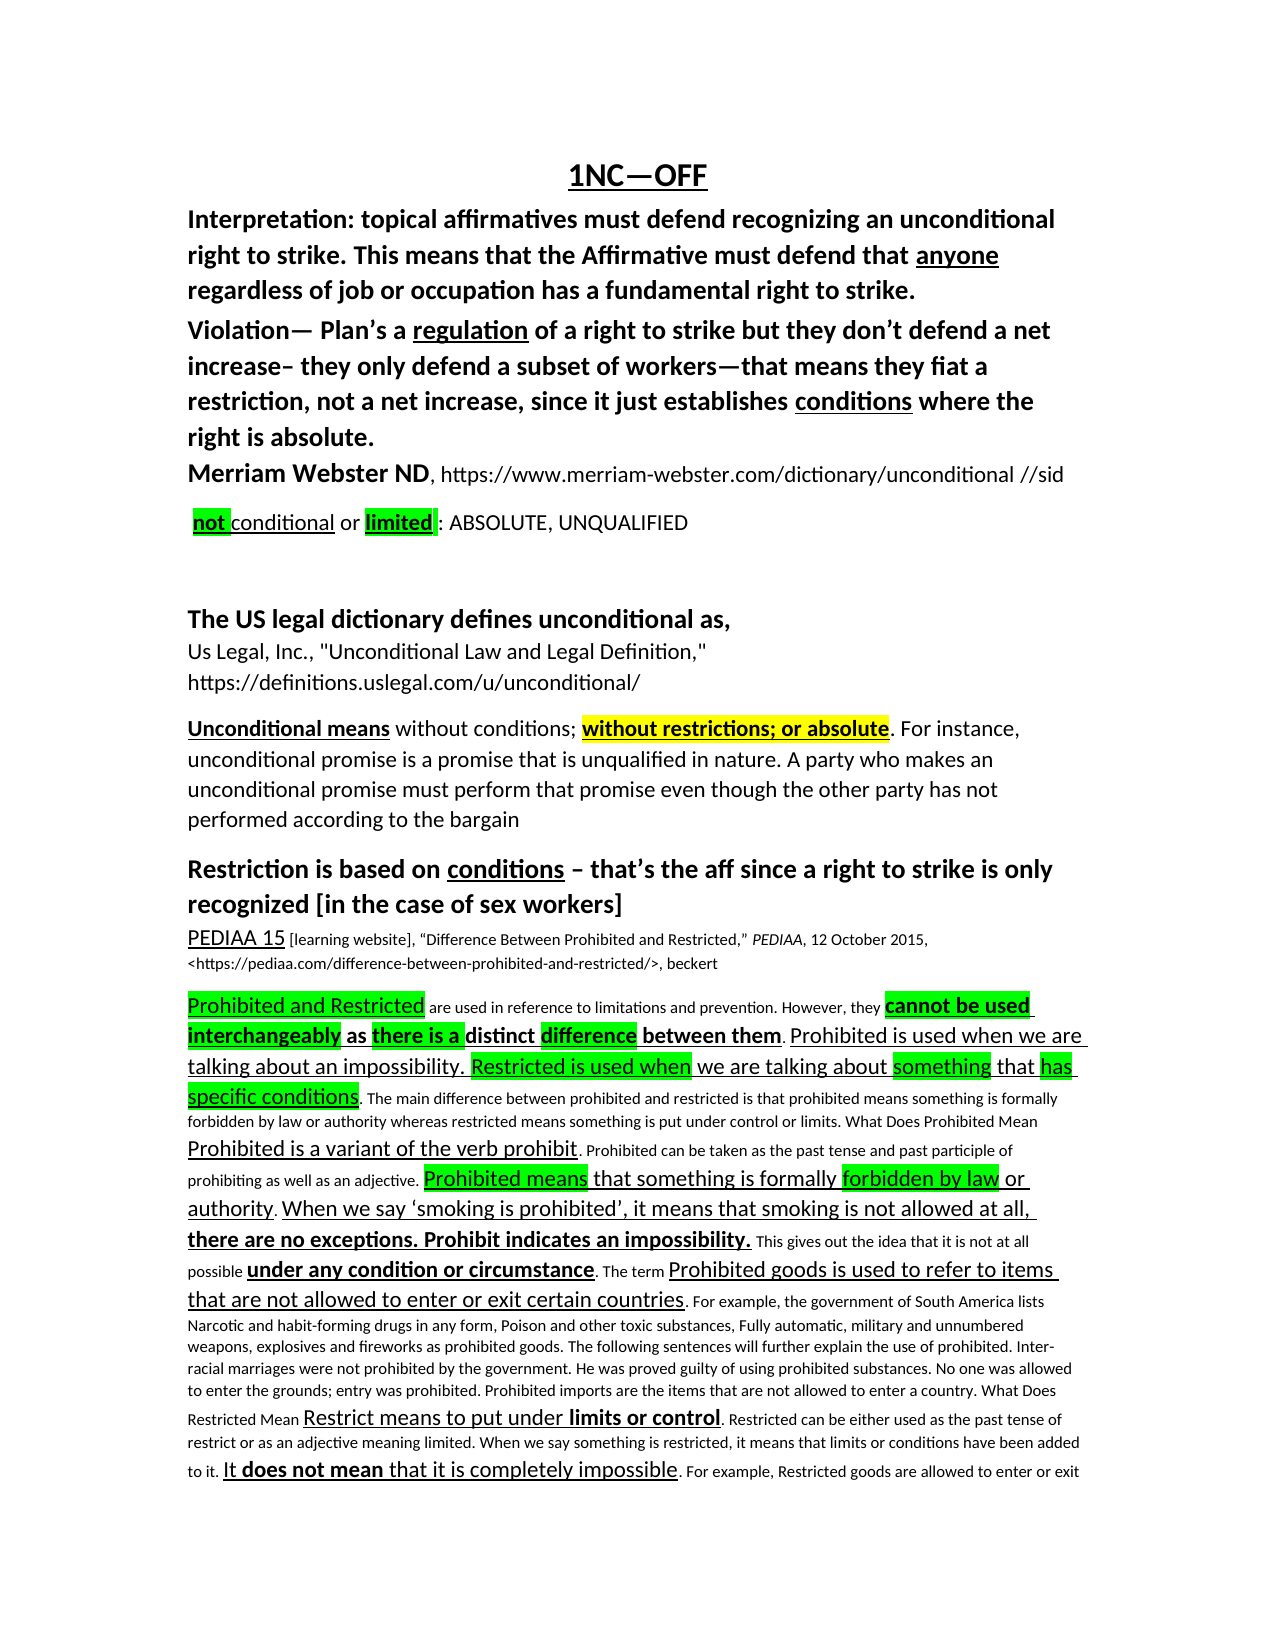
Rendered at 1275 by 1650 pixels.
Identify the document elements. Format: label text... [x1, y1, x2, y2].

subtitle The US legal dictionary defines unconditional as, [187, 602, 1087, 635]
text PEDIAA 15 [learning website], “Difference Between Prohibited and Restricted,” PEDIAA, 12 October 2015, <https://pediaa.com/difference-between-prohibited-and-restricted/>, beckert [187, 923, 1087, 973]
text Unconditional means without conditions; without restrictions; or absolute. For instance, unconditional promise is a promise that is unqualified in nature. A party who makes an unconditional promise must perform that promise even though the other party has not performed according to the bargain [187, 714, 1087, 833]
text Merriam Webster ND, https://www.merriam-webster.com/dictionary/unconditional //sid [187, 456, 1087, 489]
subtitle Interpretation: topical affirmatives must defend recognizing an unconditional right to strike. This means that the Affirmative must defend that anyone regardless of job or occupation has a fundamental right to strike. [187, 202, 1087, 307]
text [187, 991, 1087, 1483]
subtitle 1NC—OFF [187, 154, 1087, 195]
text Us Legal, Inc., "Unconditional Law and Legal Definition," https://definitions.uslegal.com/u/unconditional/ [187, 637, 1087, 696]
text not conditional or limited : ABSOLUTE, UNQUALIFIED [231, 508, 365, 536]
text not conditional or limited : ABSOLUTE, UNQUALIFIED [438, 508, 1087, 536]
subtitle Restriction is based on conditions – that’s the aff since a right to strike is only recognized [in the case of sex workers] [187, 852, 1087, 921]
subtitle Violation— Plan’s a regulation of a right to strike but they don’t defend a net increase– they only defend a subset of workers—that means they fiat a restriction, not a net increase, since it just establishes conditions where the right is absolute. [187, 313, 1087, 453]
